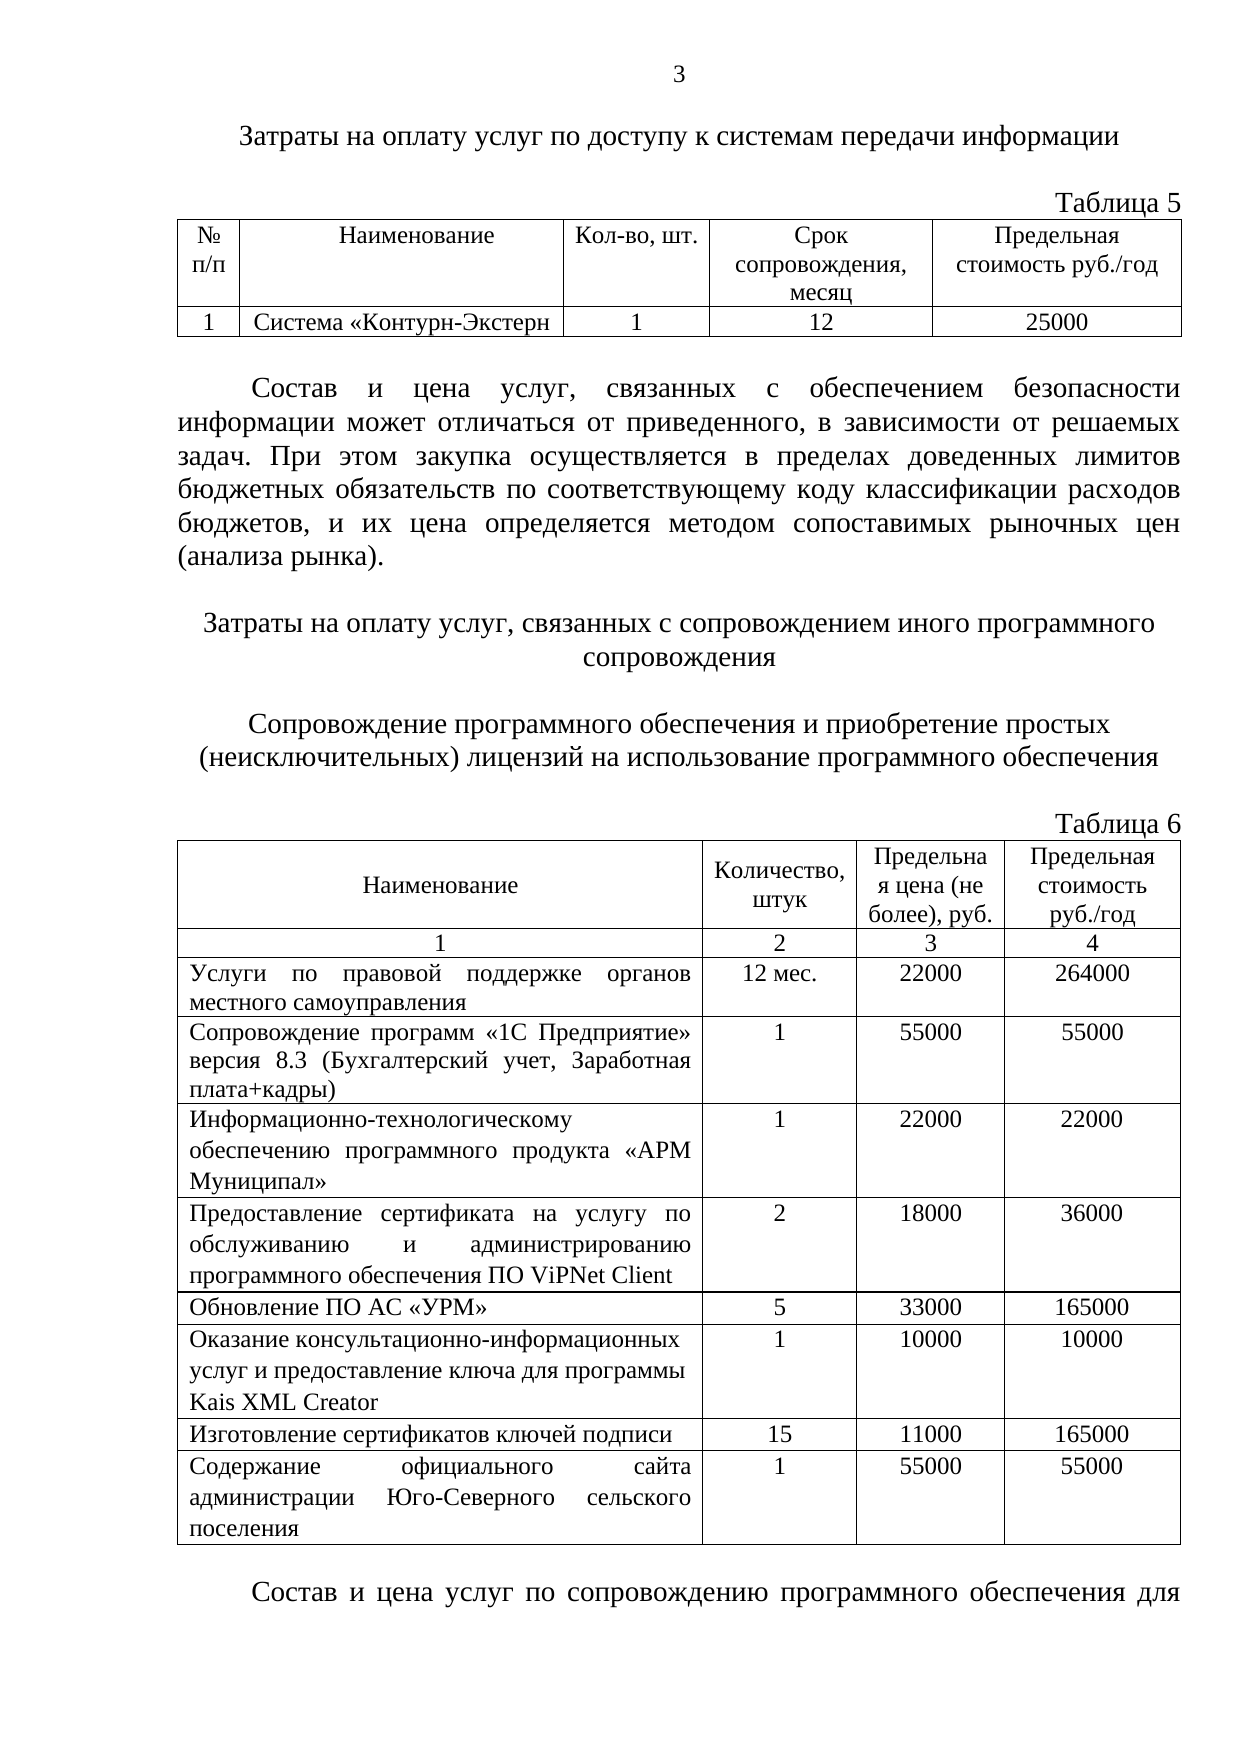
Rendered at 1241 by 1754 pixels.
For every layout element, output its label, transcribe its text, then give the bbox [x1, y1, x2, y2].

table_cell 15 [703, 1419, 856, 1450]
table_cell 55000 [1005, 1451, 1180, 1544]
table_header Предельная цена (не более), руб. [857, 841, 1004, 927]
table_cell 2 [703, 1198, 856, 1291]
table_cell 22000 [1005, 1104, 1180, 1197]
table_cell 10000 [1005, 1325, 1180, 1418]
table_cell 1 [703, 1104, 856, 1197]
table_cell 18000 [857, 1198, 1004, 1291]
table_cell 22000 [857, 958, 1004, 1016]
table_cell 1 [703, 1451, 856, 1544]
table_cell 5 [703, 1293, 856, 1323]
table_cell Система «Контурн-Экстерн [240, 307, 563, 336]
table_cell Обновление ПО АС «УРМ» [178, 1293, 702, 1323]
table_cell Сопровождение программ «1С Предприятие» версия 8.3 (Бухгалтерский учет, Заработная плата+кадры) [178, 1017, 702, 1103]
table_cell 10000 [857, 1325, 1004, 1418]
table_cell 12 мес. [703, 958, 856, 1016]
text Затраты на оплату услуг, связанных с сопровождением иного программного сопровождения [177, 605, 1181, 672]
table_cell 12 [710, 307, 932, 336]
text Состав и цена услуг, связанных с обеспечением безопасности информации может отличаться от приведенного, в зависимости от решаемых задач. При этом закупка осуществляется в пределах доведенных лимитов бюджетных обязательств по соответствующему коду классификации расходов бюджетов, и их цена определяется методом сопоставимых рыночных цен (анализа рынка). [177, 371, 1181, 572]
table_header Кол-во, шт. [564, 220, 709, 306]
table_cell 55000 [857, 1017, 1004, 1103]
table_cell 1 [703, 1017, 856, 1103]
table_cell Содержание официального сайта администрации Юго-Северного сельского поселения [178, 1451, 702, 1544]
table_cell Информационно-технологическому обеспечению программного продукта «АРМ Муниципал» [178, 1104, 702, 1197]
table_cell 33000 [857, 1293, 1004, 1323]
table_cell 55000 [857, 1451, 1004, 1544]
table_cell Предоставление сертификата на услугу по обслуживанию и администрированию программного обеспечения ПО ViPNet Client [178, 1198, 702, 1291]
table_cell 25000 [933, 307, 1181, 336]
table_header Наименование [178, 841, 702, 927]
table_cell 1 [178, 929, 702, 957]
table_header Срок сопровождения, месяц [710, 220, 932, 306]
table_cell 264000 [1005, 958, 1180, 1016]
table_cell 1 [178, 307, 239, 336]
text Таблица 6 [177, 807, 1181, 840]
table_cell Изготовление сертификатов ключей подписи [178, 1419, 702, 1450]
table_cell 36000 [1005, 1198, 1180, 1291]
text Таблица 5 [842, 185, 1181, 219]
table_cell 1 [564, 307, 709, 336]
table_cell 55000 [1005, 1017, 1180, 1103]
table_cell Услуги по правовой поддержке органов местного самоуправления [178, 958, 702, 1016]
table_cell 2 [703, 929, 856, 957]
table_cell 3 [857, 929, 1004, 957]
text Сопровождение программного обеспечения и приобретение простых (неисключительных) лицензий на использование программного обеспечения [177, 706, 1181, 773]
table_cell 165000 [1005, 1419, 1180, 1450]
table_cell 4 [1005, 929, 1180, 957]
table_cell 11000 [857, 1419, 1004, 1450]
text Затраты на оплату услуг по доступу к системам передачи информации [177, 118, 1181, 152]
table_cell Оказание консультационно-информационных услуг и предоставление ключа для программы Kais XML Creator [178, 1325, 702, 1418]
table_cell 1 [703, 1325, 856, 1418]
table_header Количество, штук [703, 841, 856, 927]
table_header № п/п [178, 220, 239, 306]
table_cell 165000 [1005, 1293, 1180, 1323]
table_header Предельная стоимость руб./год [1005, 841, 1180, 927]
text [177, 1574, 1181, 1607]
table_header Предельная стоимость руб./год [933, 220, 1181, 306]
table_cell 22000 [857, 1104, 1004, 1197]
table_header Наименование [240, 220, 563, 306]
